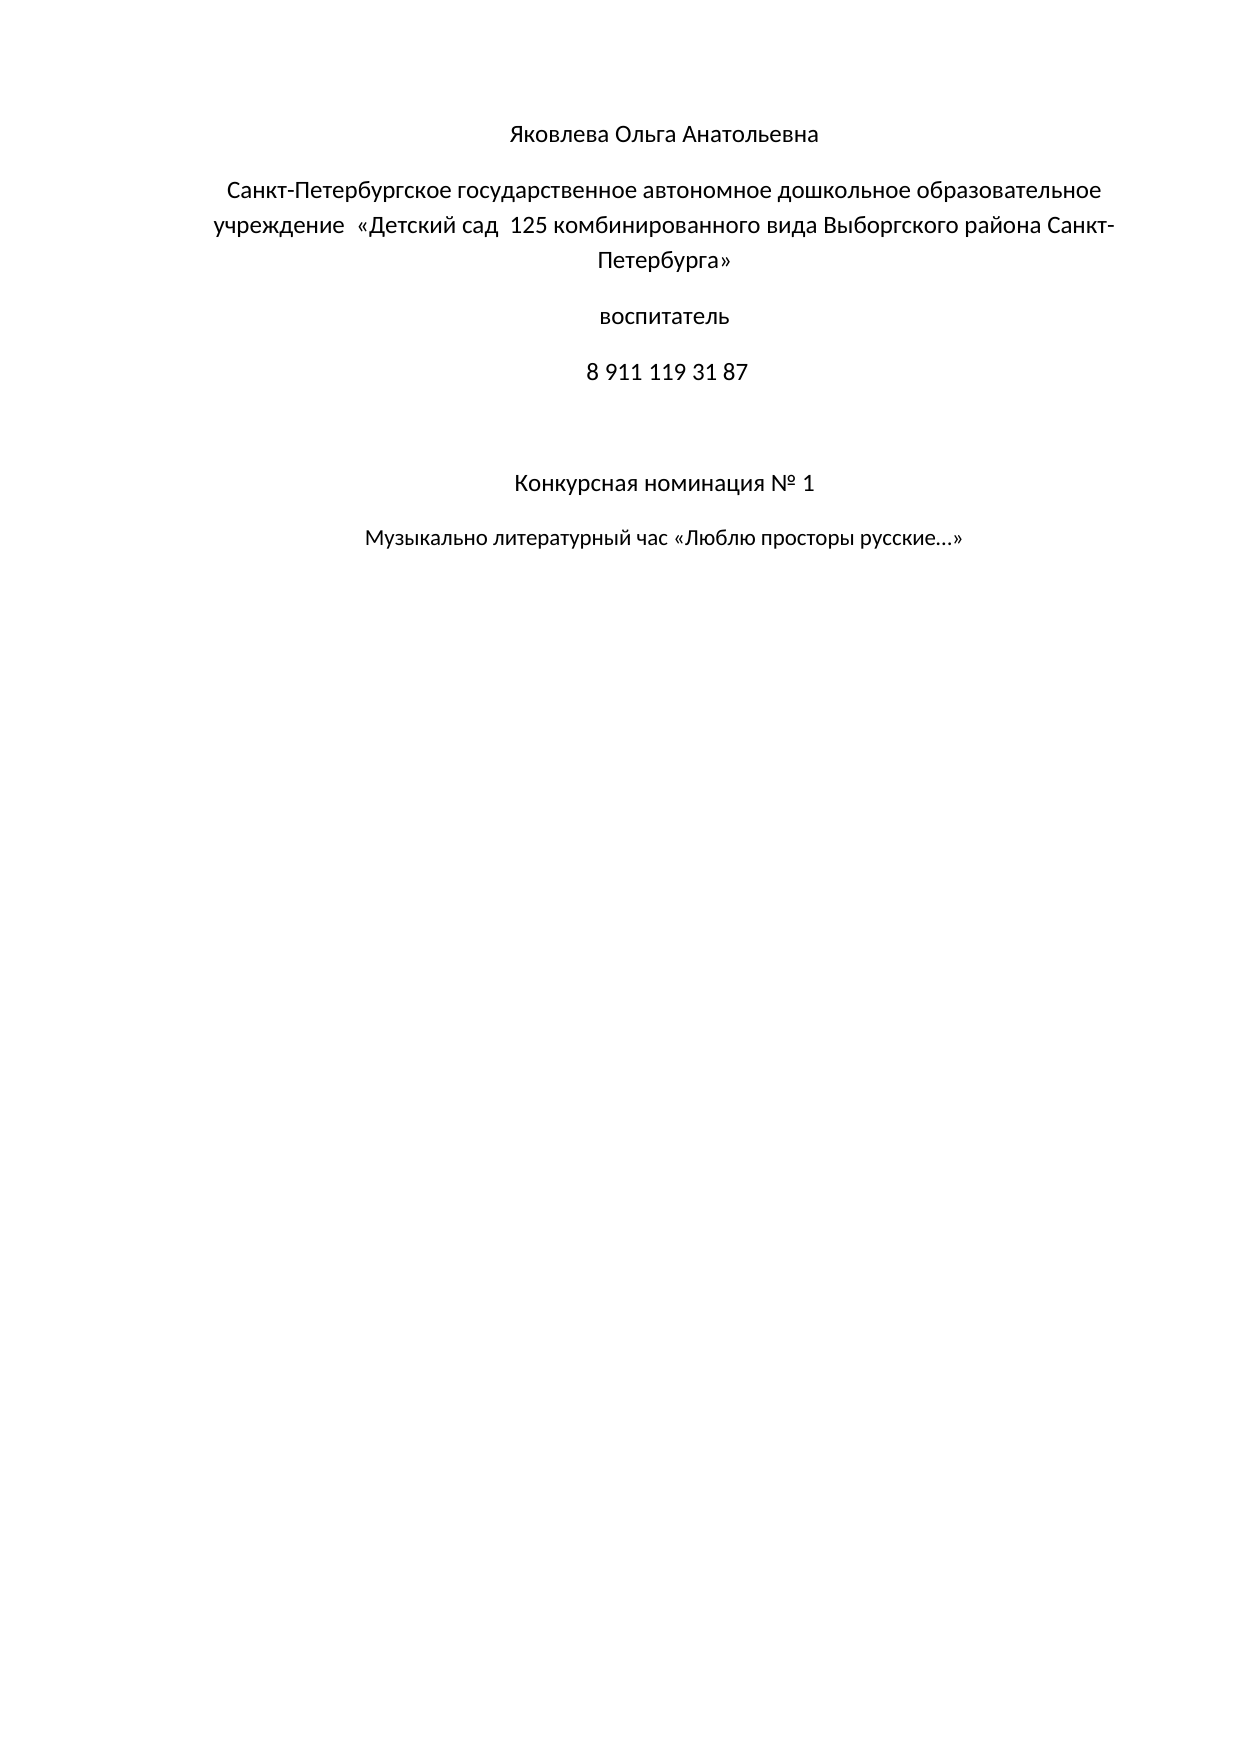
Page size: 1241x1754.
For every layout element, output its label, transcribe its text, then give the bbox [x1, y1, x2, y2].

text воспитатель [177, 300, 1152, 330]
text Конкурсная номинация № 1 [177, 467, 1152, 498]
text Яковлева Ольга Анатольевна [177, 118, 1152, 149]
text Санкт-Петербургское государственное автономное дошкольное образовательное учреждение «Детский сад 125 комбинированного вида Выборгского района Санкт-Петербурга» [177, 174, 1152, 274]
text Музыкально литературный час «Люблю просторы русские…» [177, 523, 1152, 551]
text 8 911 119 31 87 [177, 356, 1152, 386]
